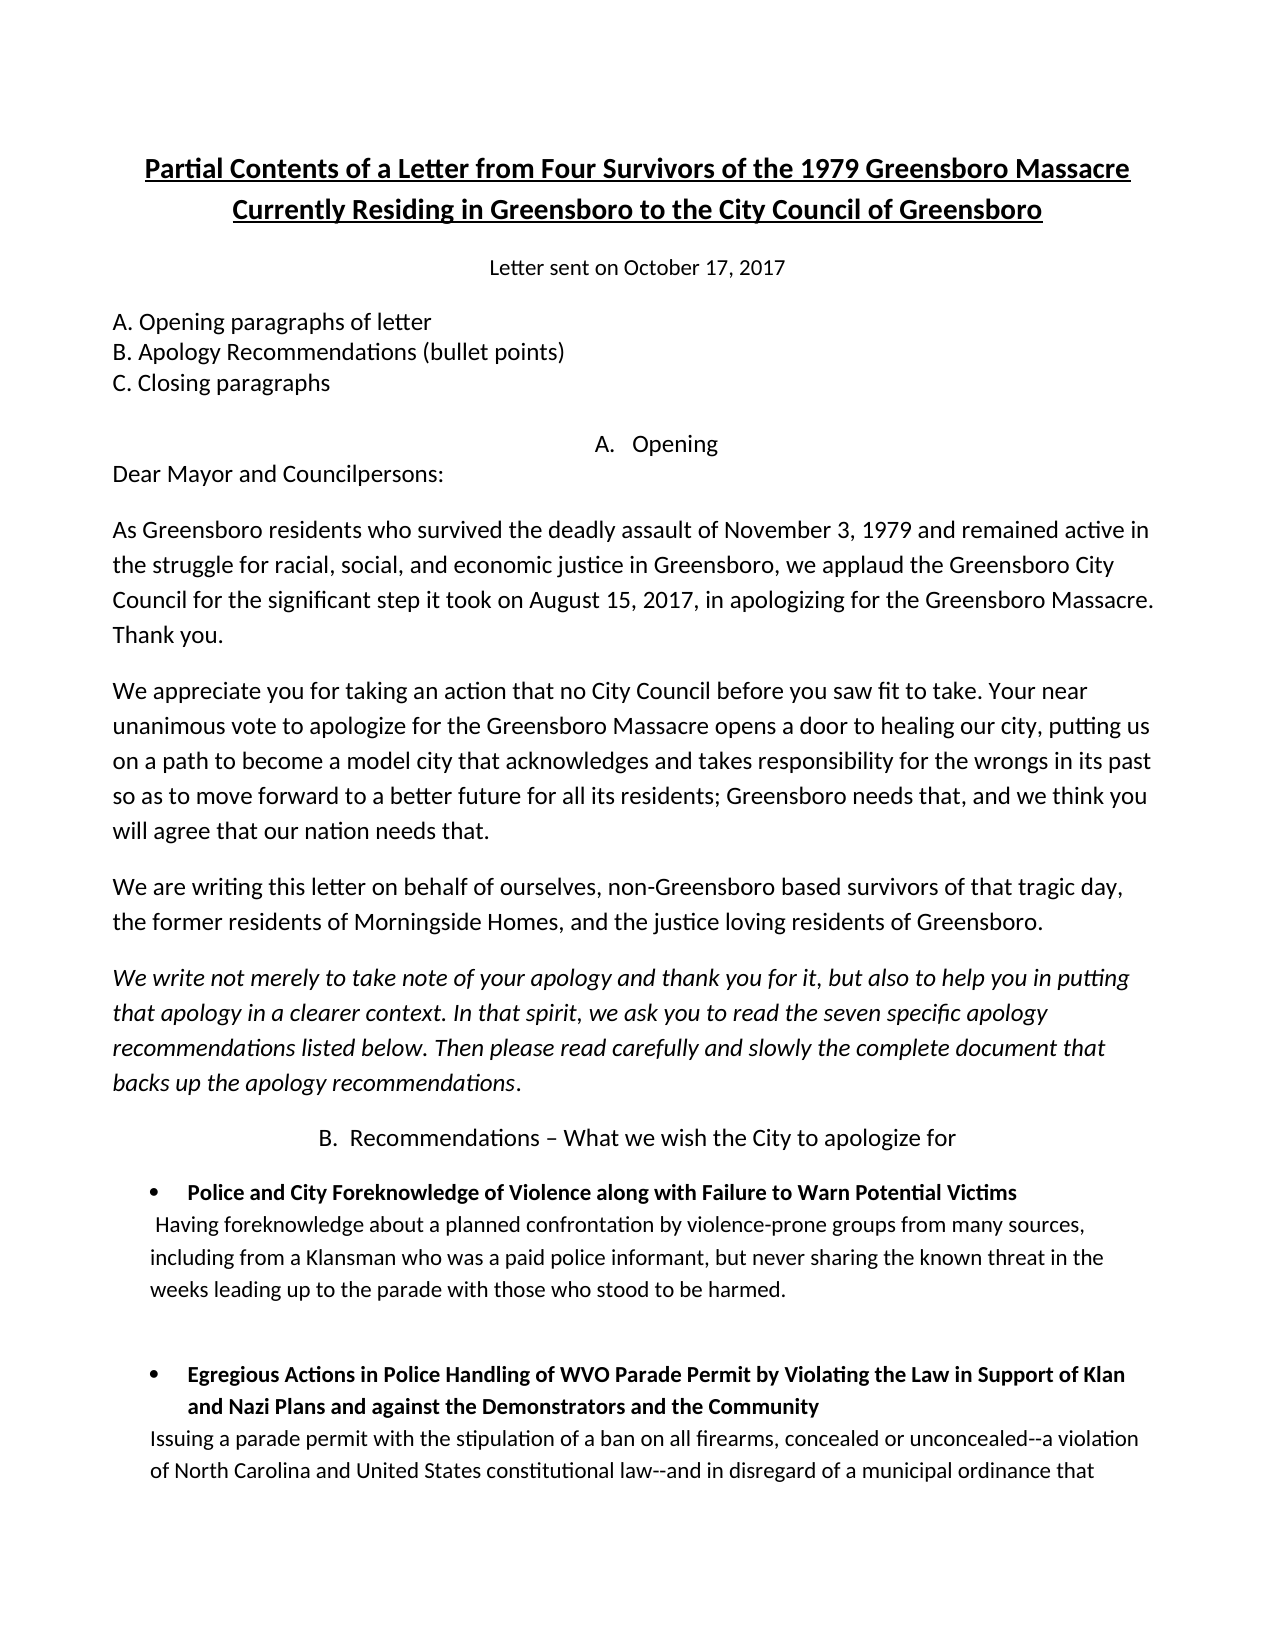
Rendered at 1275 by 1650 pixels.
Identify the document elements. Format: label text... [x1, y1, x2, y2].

text Having foreknowledge about a planned confrontation by violence-prone groups from many sources, including from a Klansman who was a paid police informant, but never sharing the known threat in the weeks leading up to the parade with those who stood to be harmed. [150, 1211, 1162, 1303]
list Police and City Foreknowledge of Violence along with Failure to Warn Potential Victims [150, 1178, 1162, 1206]
text C. Closing paragraphs [112, 367, 1162, 397]
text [150, 1424, 1162, 1485]
text B. Apology Recommendations (bullet points) [112, 336, 1162, 367]
text Partial Contents of a Letter from Four Survivors of the 1979 Greensboro Massacre Currently Residing in Greensboro to the City Council of Greensboro [112, 150, 1162, 227]
text Dear Mayor and Councilpersons: [112, 458, 1162, 489]
list Opening [150, 428, 1162, 458]
text We appreciate you for taking an action that no City Council before you saw fit to take. Your near unanimous vote to apologize for the Greensboro Massacre opens a door to healing our city, putting us on a path to become a model city that acknowledges and takes responsibility for the wrongs in its past so as to move forward to a better future for all its residents; Greensboro needs that, and we think you will agree that our nation needs that. [112, 675, 1162, 846]
text A. Opening paragraphs of letter [112, 306, 1162, 336]
text As Greensboro residents who survived the deadly assault of November 3, 1979 and remained active in the struggle for racial, social, and economic justice in Greensboro, we applaud the Greensboro City Council for the significant step it took on August 15, 2017, in apologizing for the Greensboro Massacre. Thank you. [112, 514, 1162, 650]
list Egregious Actions in Police Handling of WVO Parade Permit by Violating the Law in Support of Klan and Nazi Plans and against the Demonstrators and the Community [150, 1360, 1162, 1420]
text We write not merely to take note of your apology and thank you for it, but also to help you in putting that apology in a clearer context. In that spirit, we ask you to read the seven specific apology recommendations listed below. Then please read carefully and slowly the complete document that backs up the apology recommendations. [112, 962, 1162, 1097]
text Letter sent on October 17, 2017 [112, 253, 1162, 281]
text We are writing this letter on behalf of ourselves, non-Greensboro based survivors of that tragic day, the former residents of Morningside Homes, and the justice loving residents of Greensboro. [112, 871, 1162, 936]
text B. Recommendations – What we wish the City to apologize for [112, 1122, 1162, 1153]
